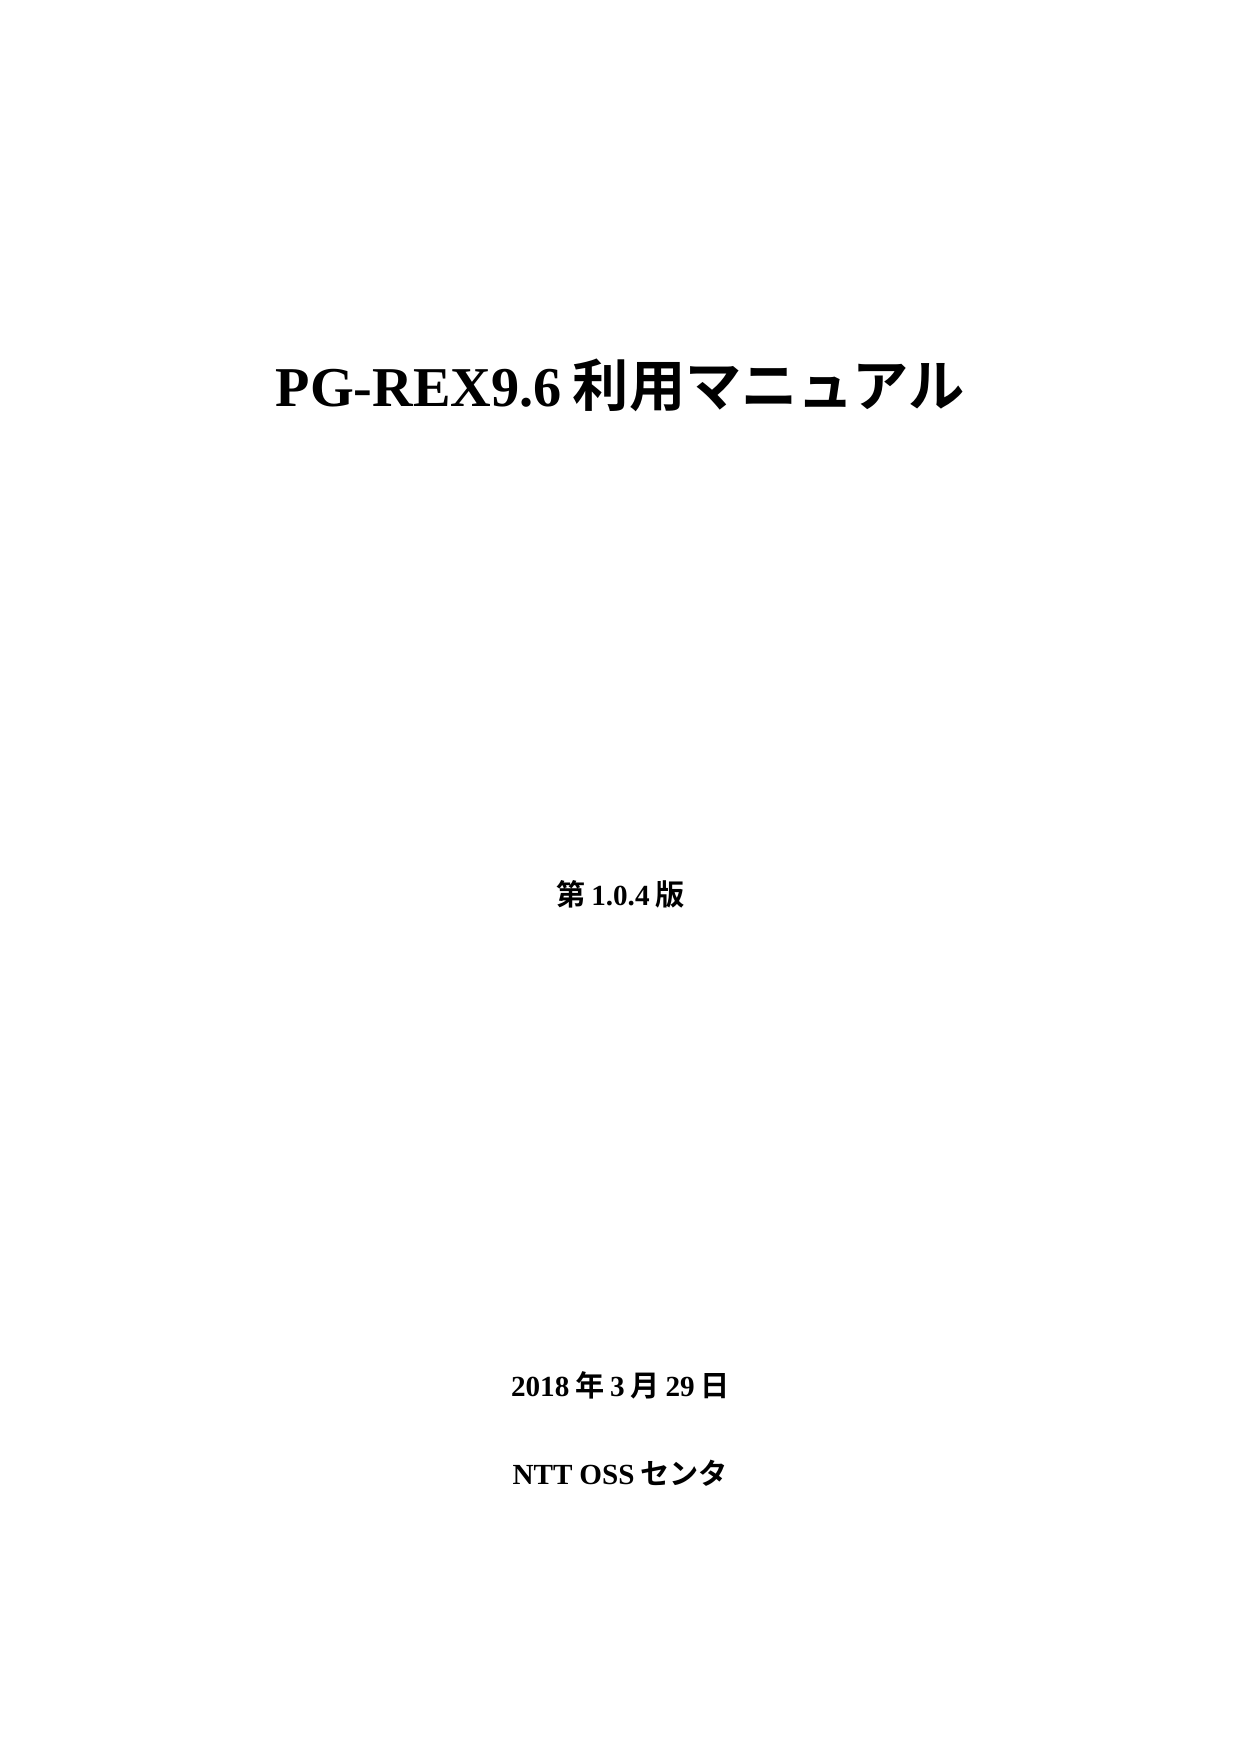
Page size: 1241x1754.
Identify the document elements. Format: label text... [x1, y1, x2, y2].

text 第1.0.4版 [177, 855, 1063, 967]
text NTT OSSセンタ [177, 1434, 1063, 1509]
text 2018年3月29日 [177, 1346, 1063, 1421]
text PG-REX9.6利用マニュアル [177, 326, 1063, 438]
